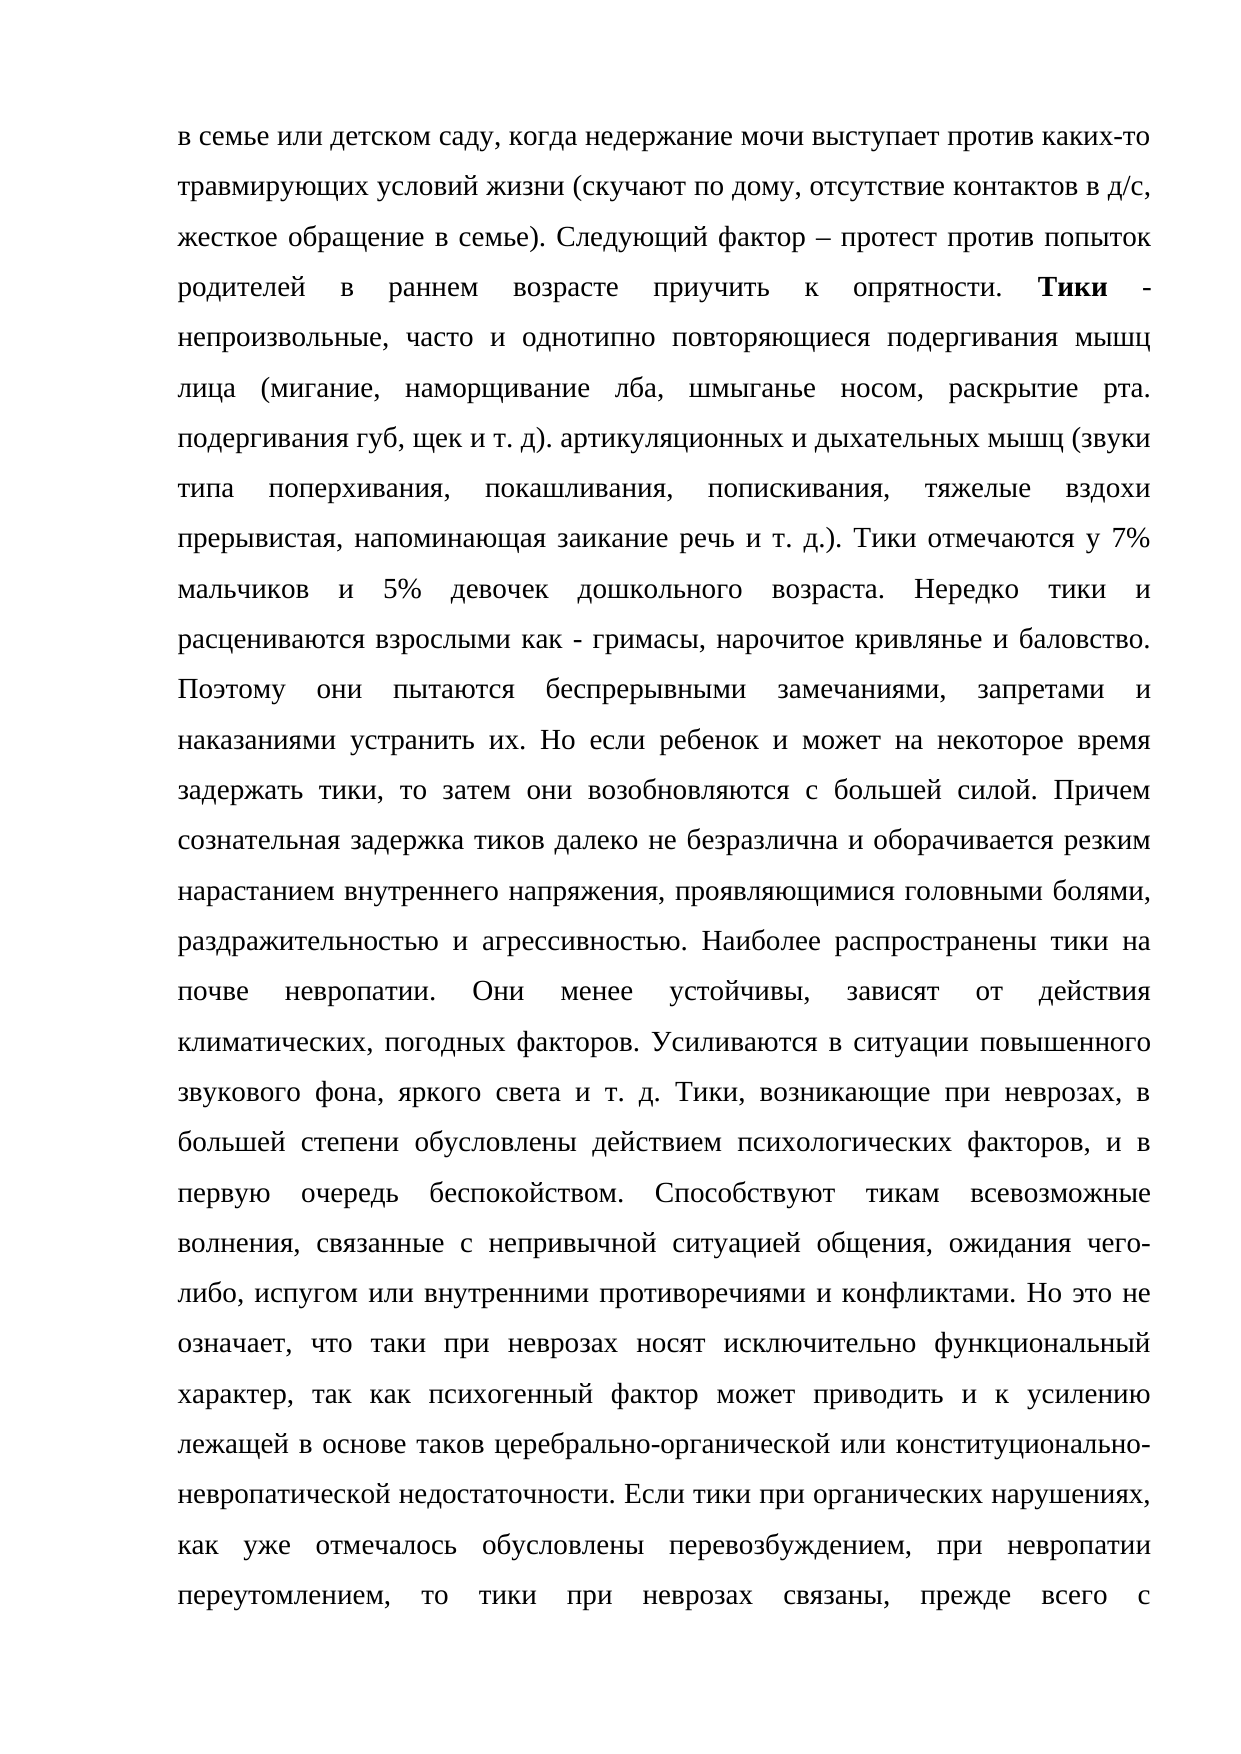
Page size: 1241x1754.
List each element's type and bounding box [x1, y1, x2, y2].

text [177, 118, 1152, 1611]
